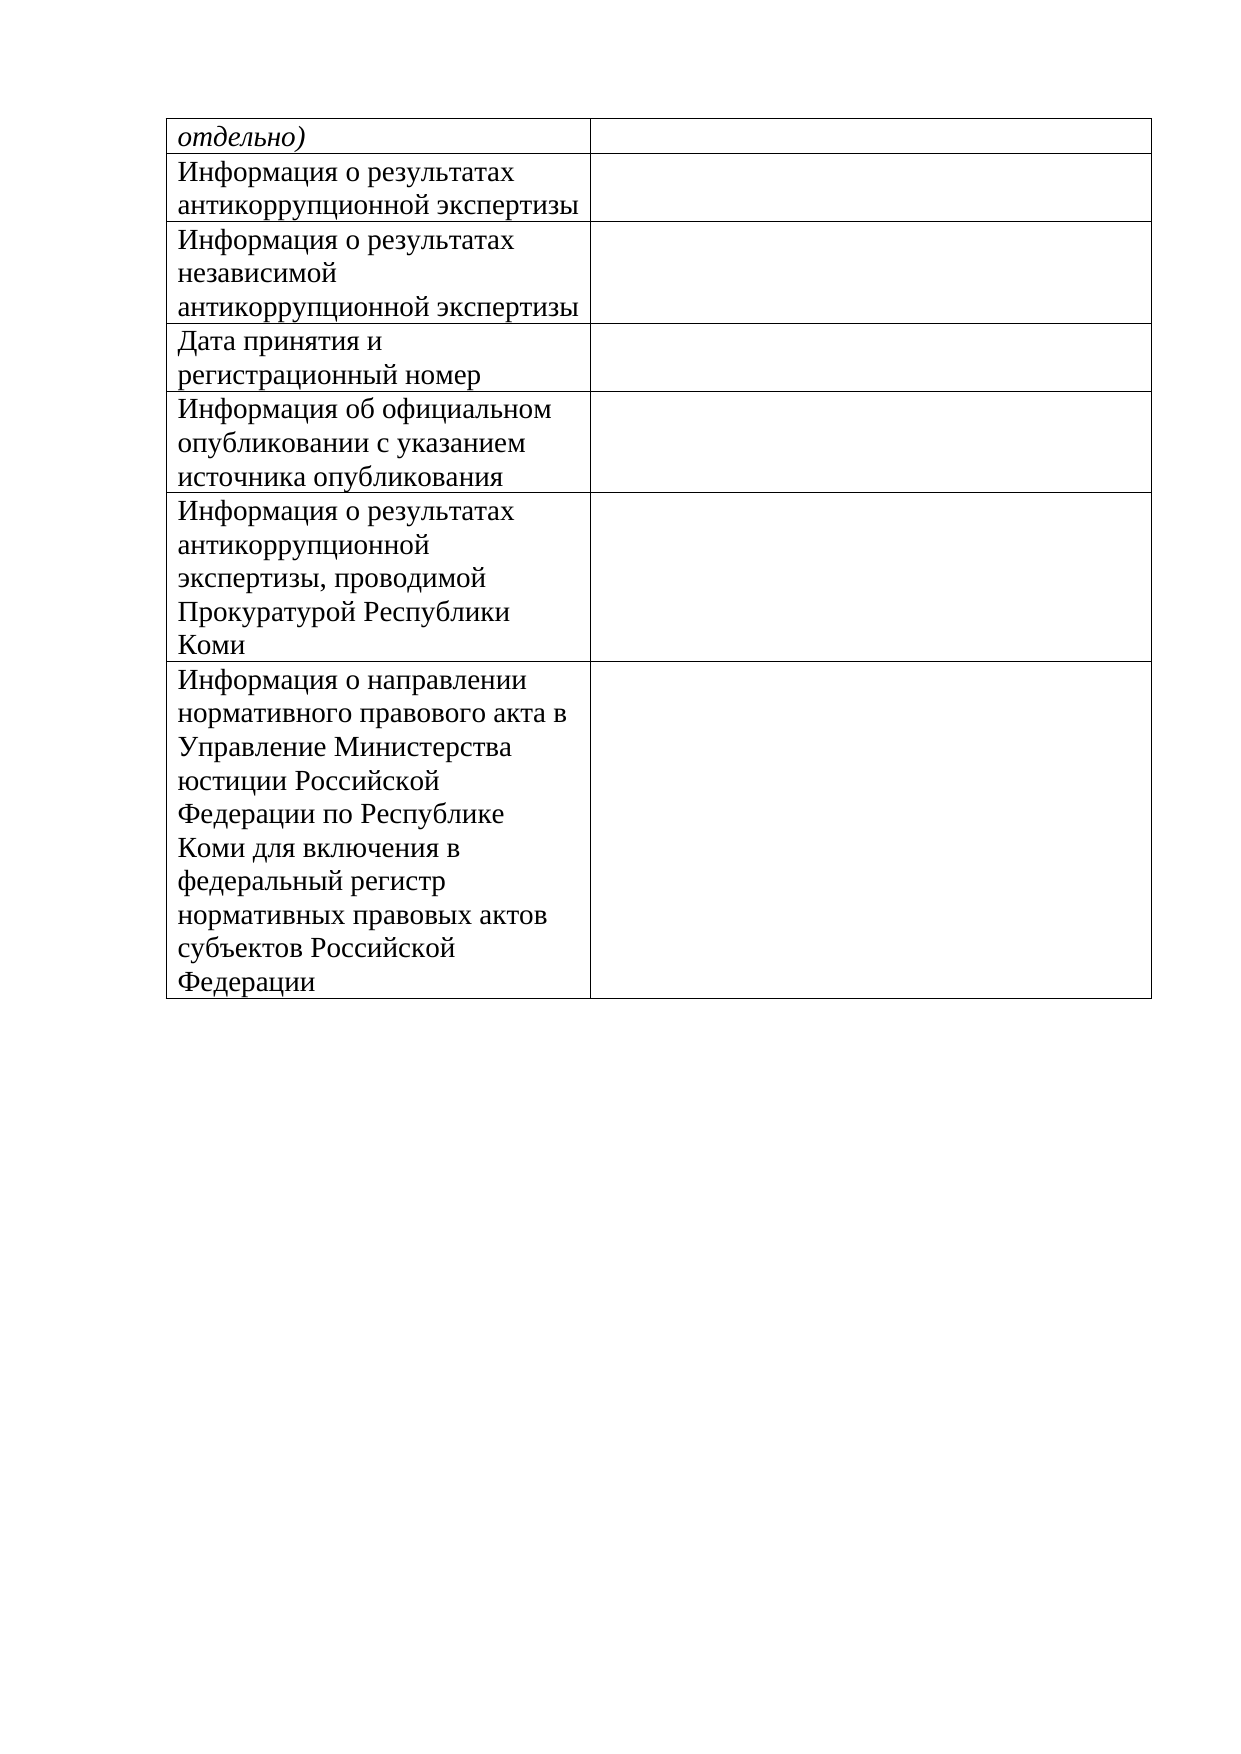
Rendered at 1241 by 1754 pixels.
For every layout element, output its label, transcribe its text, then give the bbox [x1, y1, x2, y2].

table_cell Дата принятия и регистрационный номер [167, 324, 590, 391]
table_cell Информация о результатах антикоррупционной экспертизы [167, 154, 590, 221]
table_cell [591, 154, 1151, 221]
table_cell [591, 324, 1151, 391]
table_cell Информация о результатах независимой антикоррупционной экспертизы [167, 222, 590, 322]
table_cell [591, 493, 1151, 661]
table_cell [167, 119, 590, 153]
table_cell Информация о направлении нормативного правового акта в Управление Министерства юстиции Российской Федерации по Республике Коми для включения в федеральный регистр нормативных правовых актов субъектов Российской Федерации [167, 662, 590, 997]
table_cell Информация об официальном опубликовании с указанием источника опубликования [167, 392, 590, 492]
table_cell [591, 119, 1151, 153]
table_cell [591, 222, 1151, 322]
table_cell Информация о результатах антикоррупционной экспертизы, проводимой Прокуратурой Республики Коми [167, 493, 590, 661]
table_cell [591, 392, 1151, 492]
table_cell [591, 662, 1151, 997]
